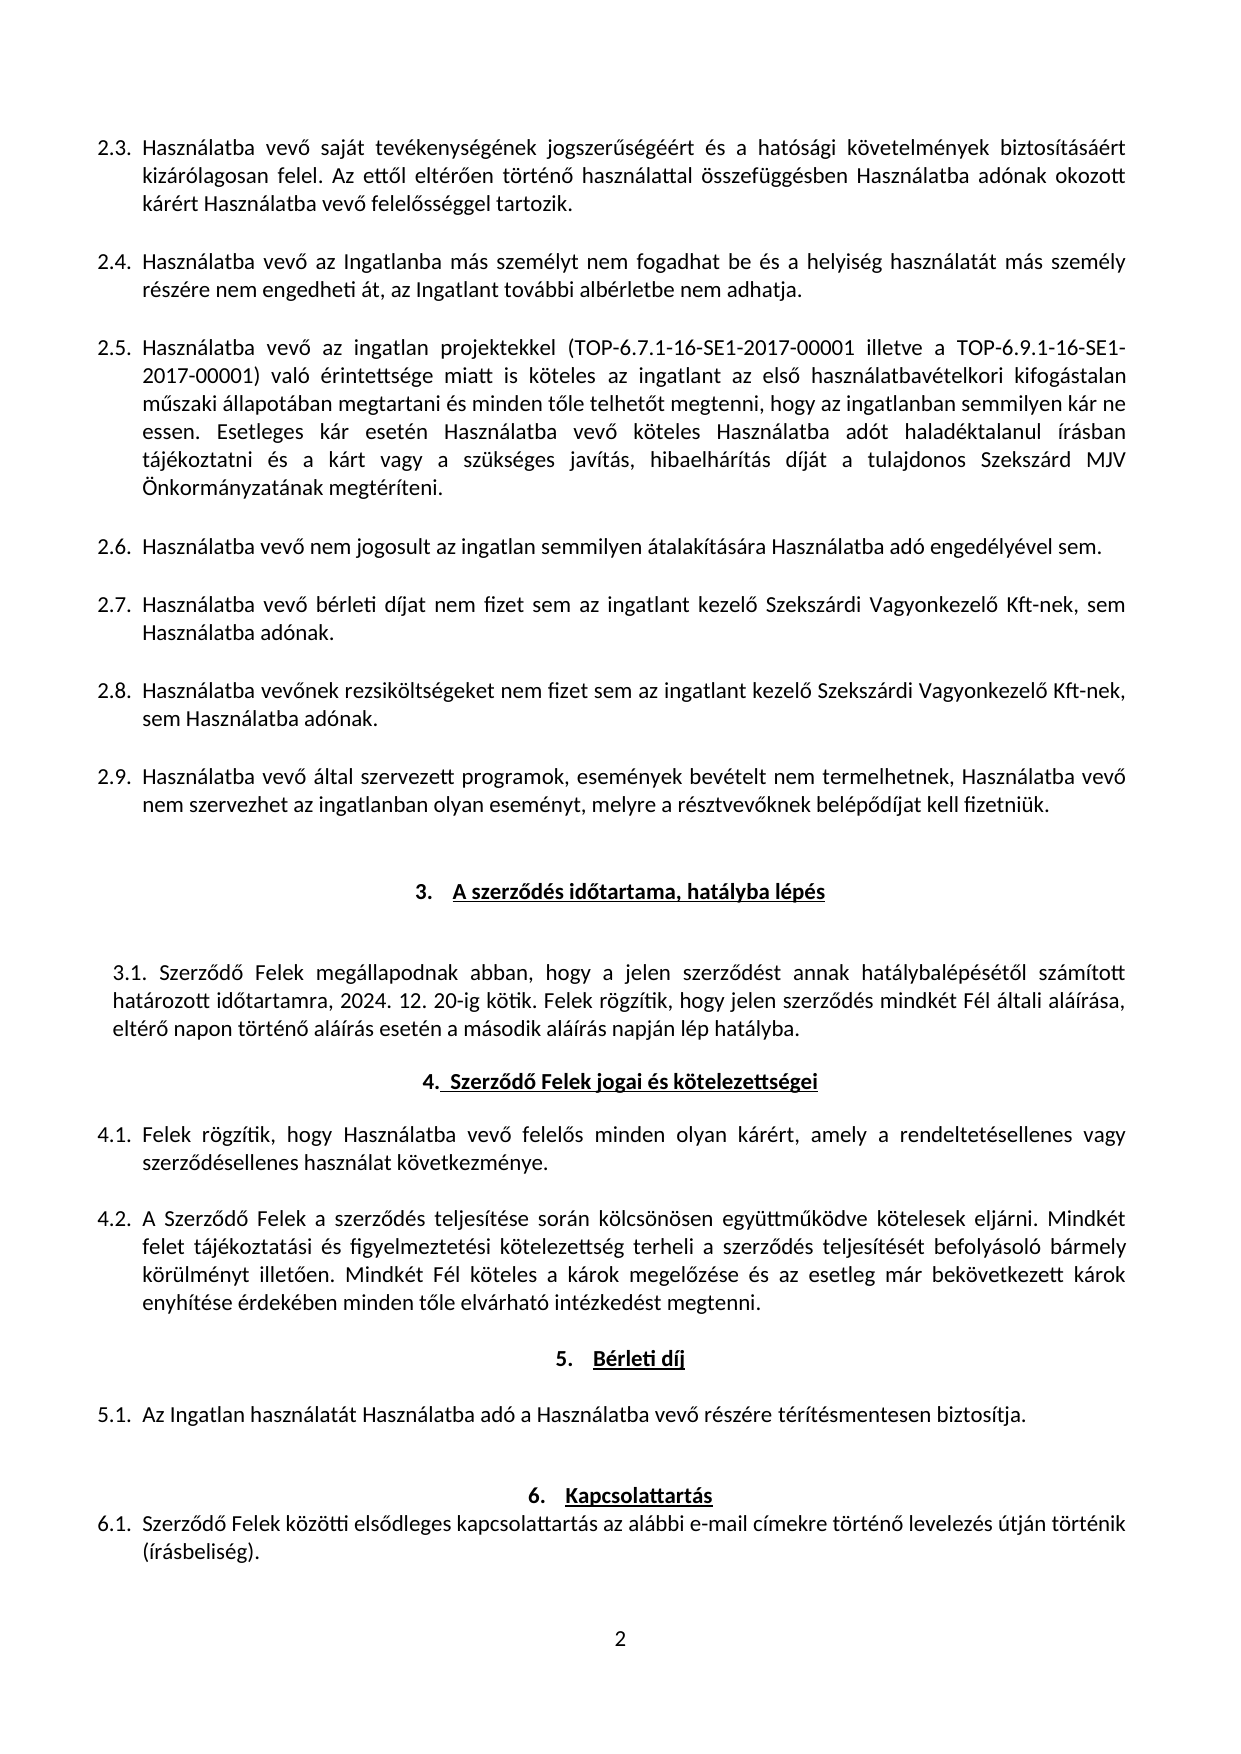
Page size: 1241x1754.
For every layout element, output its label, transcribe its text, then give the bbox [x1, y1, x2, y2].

list A Szerződő Felek a szerződés teljesítése során kölcsönösen együttműködve kötelesek eljárni. Mindkét felet tájékoztatási és figyelmeztetési kötelezettség terheli a szerződés teljesítését befolyásoló bármely körülményt illetően. Mindkét Fél köteles a károk megelőzése és az esetleg már bekövetkezett károk enyhítése érdekében minden tőle elvárható intézkedést megtenni. [97, 1204, 1128, 1316]
text 4. Szerződő Felek jogai és kötelezettségei [112, 1067, 1128, 1095]
list Felek rögzítik, hogy Használatba vevő felelős minden olyan kárért, amely a rendeltetésellenes vagy szerződésellenes használat következménye. [97, 1120, 1128, 1176]
list A szerződés időtartama, hatályba lépés [112, 877, 1128, 905]
list Az Ingatlan használatát Használatba adó a Használatba vevő részére térítésmentesen biztosítja. [97, 1400, 1128, 1428]
list Bérleti díj [112, 1344, 1128, 1372]
list Kapcsolattartás [112, 1481, 1128, 1509]
list Használatba vevő nem jogosult az ingatlan semmilyen átalakítására Használatba adó engedélyével sem. [97, 532, 1128, 560]
list Használatba vevő bérleti díjat nem fizet sem az ingatlant kezelő Szekszárdi Vagyonkezelő Kft-nek, sem Használatba adónak. [97, 590, 1128, 646]
list Szerződő Felek közötti elsődleges kapcsolattartás az alábbi e-mail címekre történő levelezés útján történik (írásbeliség). [97, 1509, 1128, 1565]
list Használatba vevő az ingatlan projektekkel (TOP-6.7.1-16-SE1-2017-00001 illetve a TOP-6.9.1-16-SE1-2017-00001) való érintettsége miatt is köteles az ingatlant az első használatbavételkori kifogástalan műszaki állapotában megtartani és minden tőle telhetőt megtenni, hogy az ingatlanban semmilyen kár ne essen. Esetleges kár esetén Használatba vevő köteles Használatba adót haladéktalanul írásban tájékoztatni és a kárt vagy a szükséges javítás, hibaelhárítás díját a tulajdonos Szekszárd MJV Önkormányzatának megtéríteni. [97, 333, 1128, 502]
text 3.1. Szerződő Felek megállapodnak abban, hogy a jelen szerződést annak hatálybalépésétől számított határozott időtartamra, 2024. 12. 20-ig kötik. Felek rögzítik, hogy jelen szerződés mindkét Fél általi aláírása, eltérő napon történő aláírás esetén a második aláírás napján lép hatályba. [112, 958, 1128, 1042]
list Használatba vevő az Ingatlanba más személyt nem fogadhat be és a helyiség használatát más személy részére nem engedheti át, az Ingatlant további albérletbe nem adhatja. [97, 247, 1128, 303]
list Használatba vevőnek rezsiköltségeket nem fizet sem az ingatlant kezelő Szekszárdi Vagyonkezelő Kft-nek, sem Használatba adónak. [97, 676, 1128, 732]
list Használatba vevő saját tevékenységének jogszerűségéért és a hatósági követelmények biztosításáért kizárólagosan felel. Az ettől eltérően történő használattal összefüggésben Használatba adónak okozott kárért Használatba vevő felelősséggel tartozik. [97, 133, 1128, 217]
list Használatba vevő által szervezett programok, események bevételt nem termelhetnek, Használatba vevő nem szervezhet az ingatlanban olyan eseményt, melyre a résztvevőknek belépődíjat kell fizetniük. [97, 762, 1128, 818]
